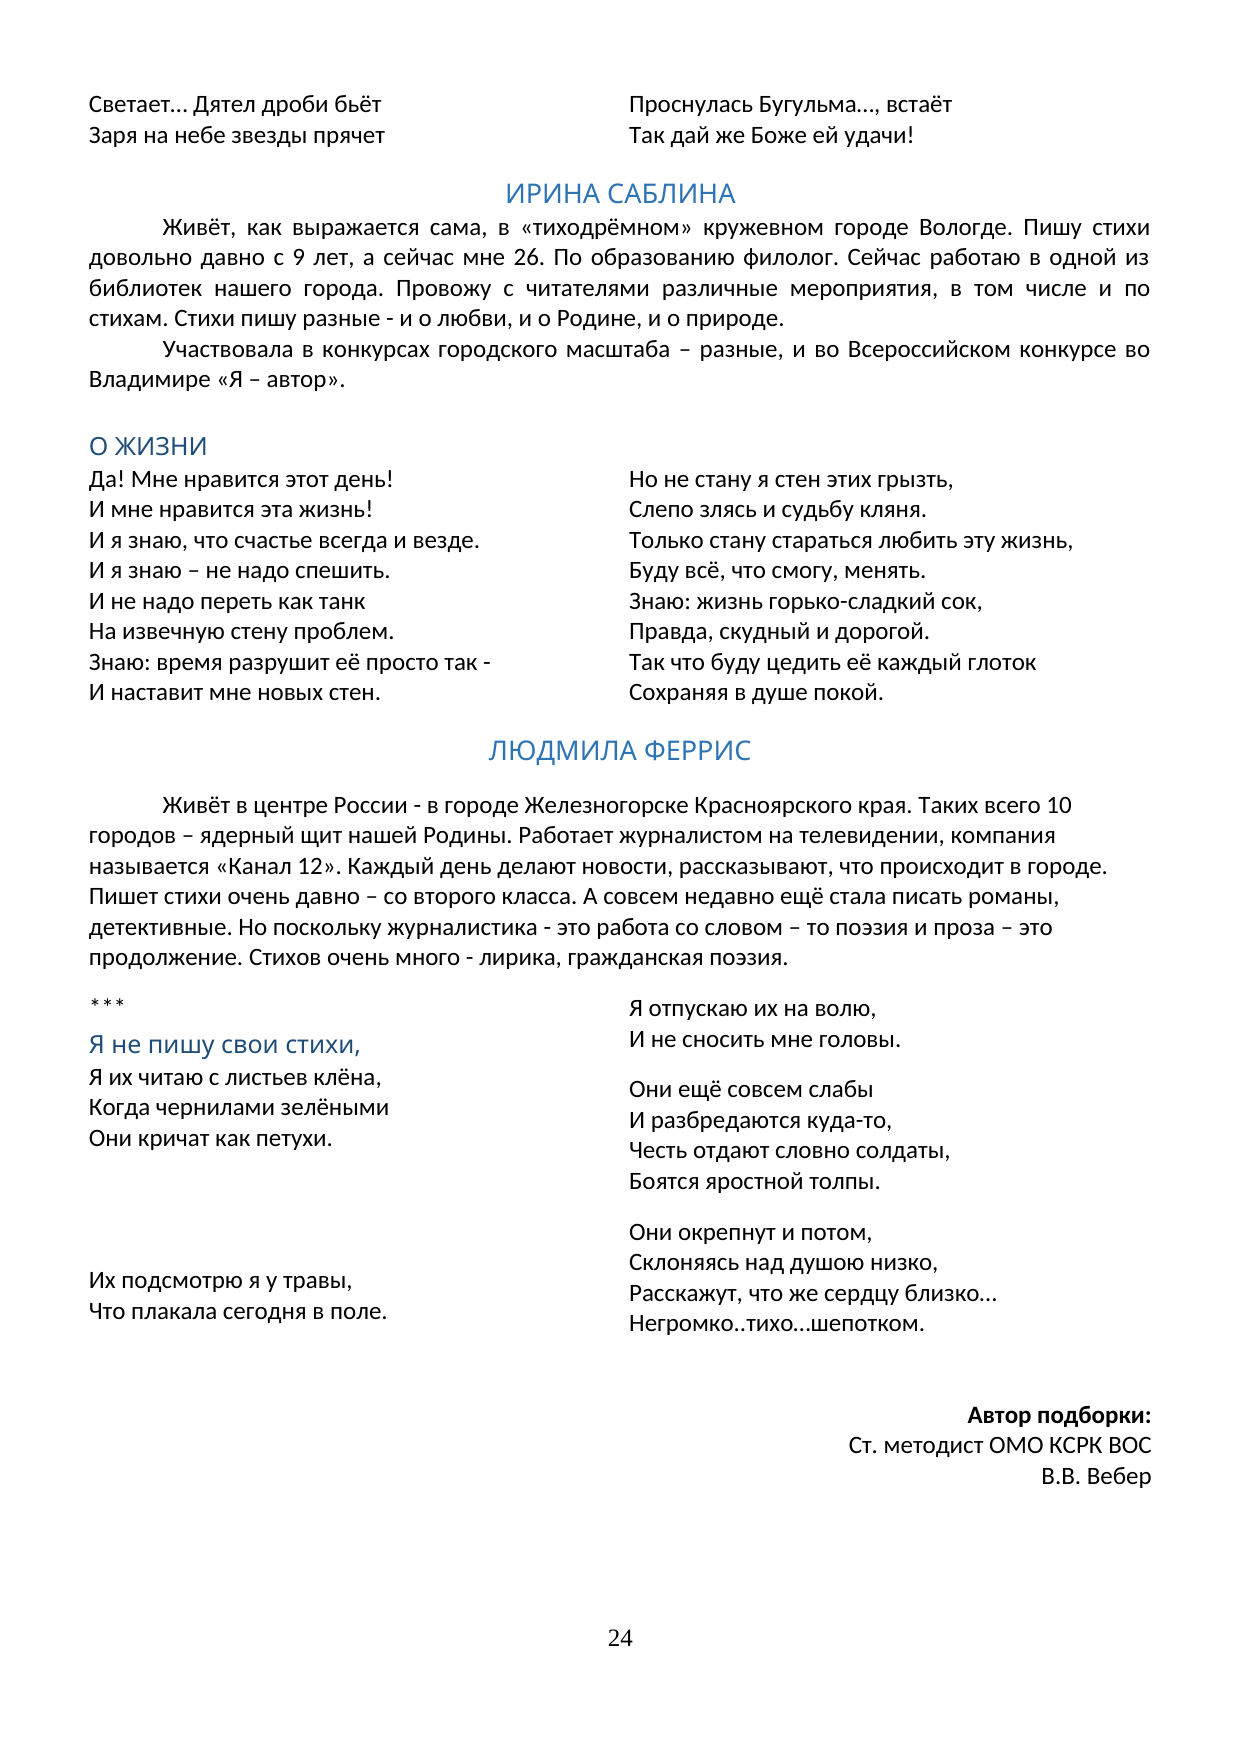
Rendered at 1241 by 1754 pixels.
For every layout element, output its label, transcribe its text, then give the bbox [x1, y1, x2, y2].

subtitle О ЖИЗНИ [89, 429, 1152, 463]
text Расскажут, что же сердцу близко… [629, 1277, 1152, 1307]
text Но не стану я стен этих грызть, [629, 463, 1152, 493]
text Они ещё совсем слабы [629, 1073, 1152, 1104]
text И не надо переть как танк [89, 585, 611, 616]
text *** [89, 992, 611, 1023]
text На извечную стену проблем. [89, 616, 611, 646]
text Знаю: жизнь горько-сладкий сок, [629, 585, 1152, 616]
text Я отпускаю их на волю, [629, 992, 1152, 1023]
text Буду всё, что смогу, менять. [629, 554, 1152, 585]
text Живёт, как выражается сама, в «тиходрёмном» кружевном городе Вологде. Пишу стихи довольно давно с 9 лет, а сейчас мне 26. По образованию филолог. Сейчас работаю в одной из библиотек нашего города. Провожу с читателями различные мероприятия, в том числе и по стихам. Стихи пишу разные - и о любви, и о Родине, и о природе. [89, 211, 1152, 333]
text Автор подборки: [89, 1399, 1152, 1429]
text Честь отдают словно солдаты, [629, 1134, 1152, 1165]
text Правда, скудный и дорогой. [629, 616, 1152, 646]
text Участвовала в конкурсах городского масштаба – разные, и во Всероссийском конкурсе во Владимире «Я – автор». [89, 333, 1152, 394]
text Да! Мне нравится этот день! [89, 463, 611, 493]
text Так дай же Боже ей удачи! [629, 119, 1152, 150]
subtitle Я не пишу свои стихи, [89, 1027, 611, 1061]
text Проснулась Бугульма…, встаёт [629, 89, 1152, 119]
text Негромко..тихо…шепотком. [629, 1307, 1152, 1338]
text Я их читаю с листьев клёна, [89, 1061, 611, 1091]
text И я знаю, что счастье всегда и везде. [89, 524, 611, 554]
text И я знаю – не надо спешить. [89, 554, 611, 585]
text Боятся яростной толпы. [629, 1165, 1152, 1196]
text И не сносить мне головы. [629, 1023, 1152, 1053]
text Они кричат как петухи. [89, 1122, 611, 1152]
text И наставит мне новых стен. [89, 677, 611, 707]
text Так что буду цедить её каждый глоток [629, 646, 1152, 677]
text Когда чернилами зелёными [89, 1091, 611, 1122]
text Что плакала сегодня в поле. [89, 1295, 611, 1325]
text И разбредаются куда-то, [629, 1104, 1152, 1134]
text Живёт в центре России - в городе Железногорске Красноярского края. Таких всего 10 городов – ядерный щит нашей Родины. Работает журналистом на телевидении, компания называется «Канал 12». Каждый день делают новости, рассказывают, что происходит в городе. Пишет стихи очень давно – со второго класса. А совсем недавно ещё стала писать романы, детективные. Но поскольку журналистика - это работа со словом – то поэзия и проза – это продолжение. Стихов очень много - лирика, гражданская поэзия. [89, 789, 1152, 972]
text Они окрепнут и потом, [629, 1216, 1152, 1246]
text Светает… Дятел дроби бьёт [89, 89, 611, 119]
text В.В. Вебер [89, 1460, 1152, 1491]
subtitle ЛЮДМИЛА ФЕРРИС [89, 732, 1152, 768]
text Сохраняя в душе покой. [629, 677, 1152, 707]
text Знаю: время разрушит её просто так - [89, 646, 611, 677]
text Только стану стараться любить эту жизнь, [629, 524, 1152, 554]
text Ст. методист ОМО КСРК ВОС [89, 1429, 1152, 1460]
text Слепо злясь и судьбу кляня. [629, 493, 1152, 524]
text Заря на небе звезды прячет [89, 119, 611, 150]
subtitle ИРИНА САБЛИНА [89, 174, 1152, 211]
text Склоняясь над душою низко, [629, 1246, 1152, 1277]
text Их подсмотрю я у травы, [89, 1264, 611, 1295]
text И мне нравится эта жизнь! [89, 493, 611, 524]
